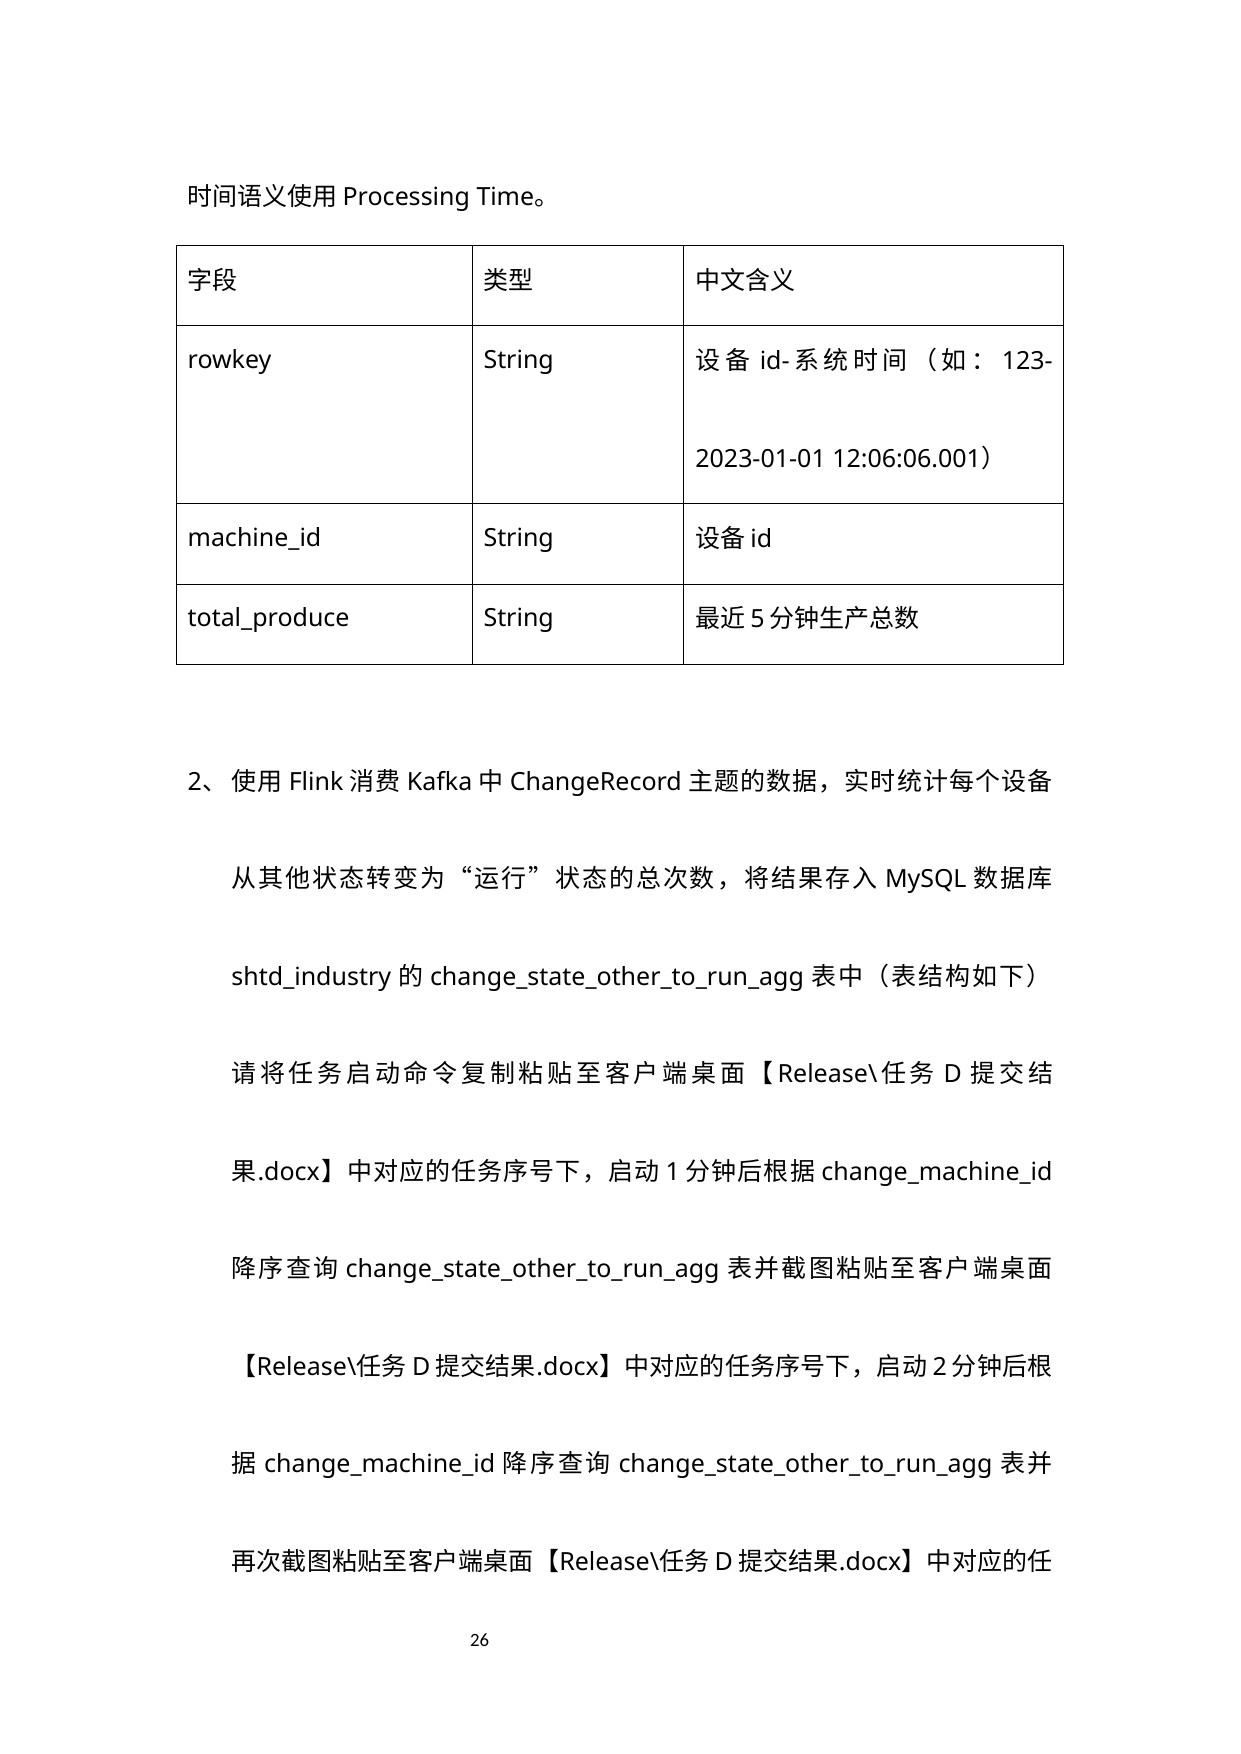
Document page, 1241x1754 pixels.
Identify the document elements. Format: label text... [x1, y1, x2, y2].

table_cell String [473, 326, 683, 503]
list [187, 747, 1053, 1592]
table_cell 设备id-系统时间（如：123-2023-01-01 12:06:06.001） [684, 326, 1063, 503]
table_cell machine_id [177, 504, 472, 583]
table_cell rowkey [177, 326, 472, 503]
table_cell String [473, 504, 683, 583]
table_header 中文含义 [684, 246, 1063, 325]
table_cell String [473, 585, 683, 664]
table_cell 最近5分钟生产总数 [684, 585, 1063, 664]
table_header 字段 [177, 246, 472, 325]
table_cell 设备id [684, 504, 1063, 583]
table_cell total_produce [177, 585, 472, 664]
table_header 类型 [473, 246, 683, 325]
list 时间语义使用Processing Time。 [187, 162, 1053, 227]
